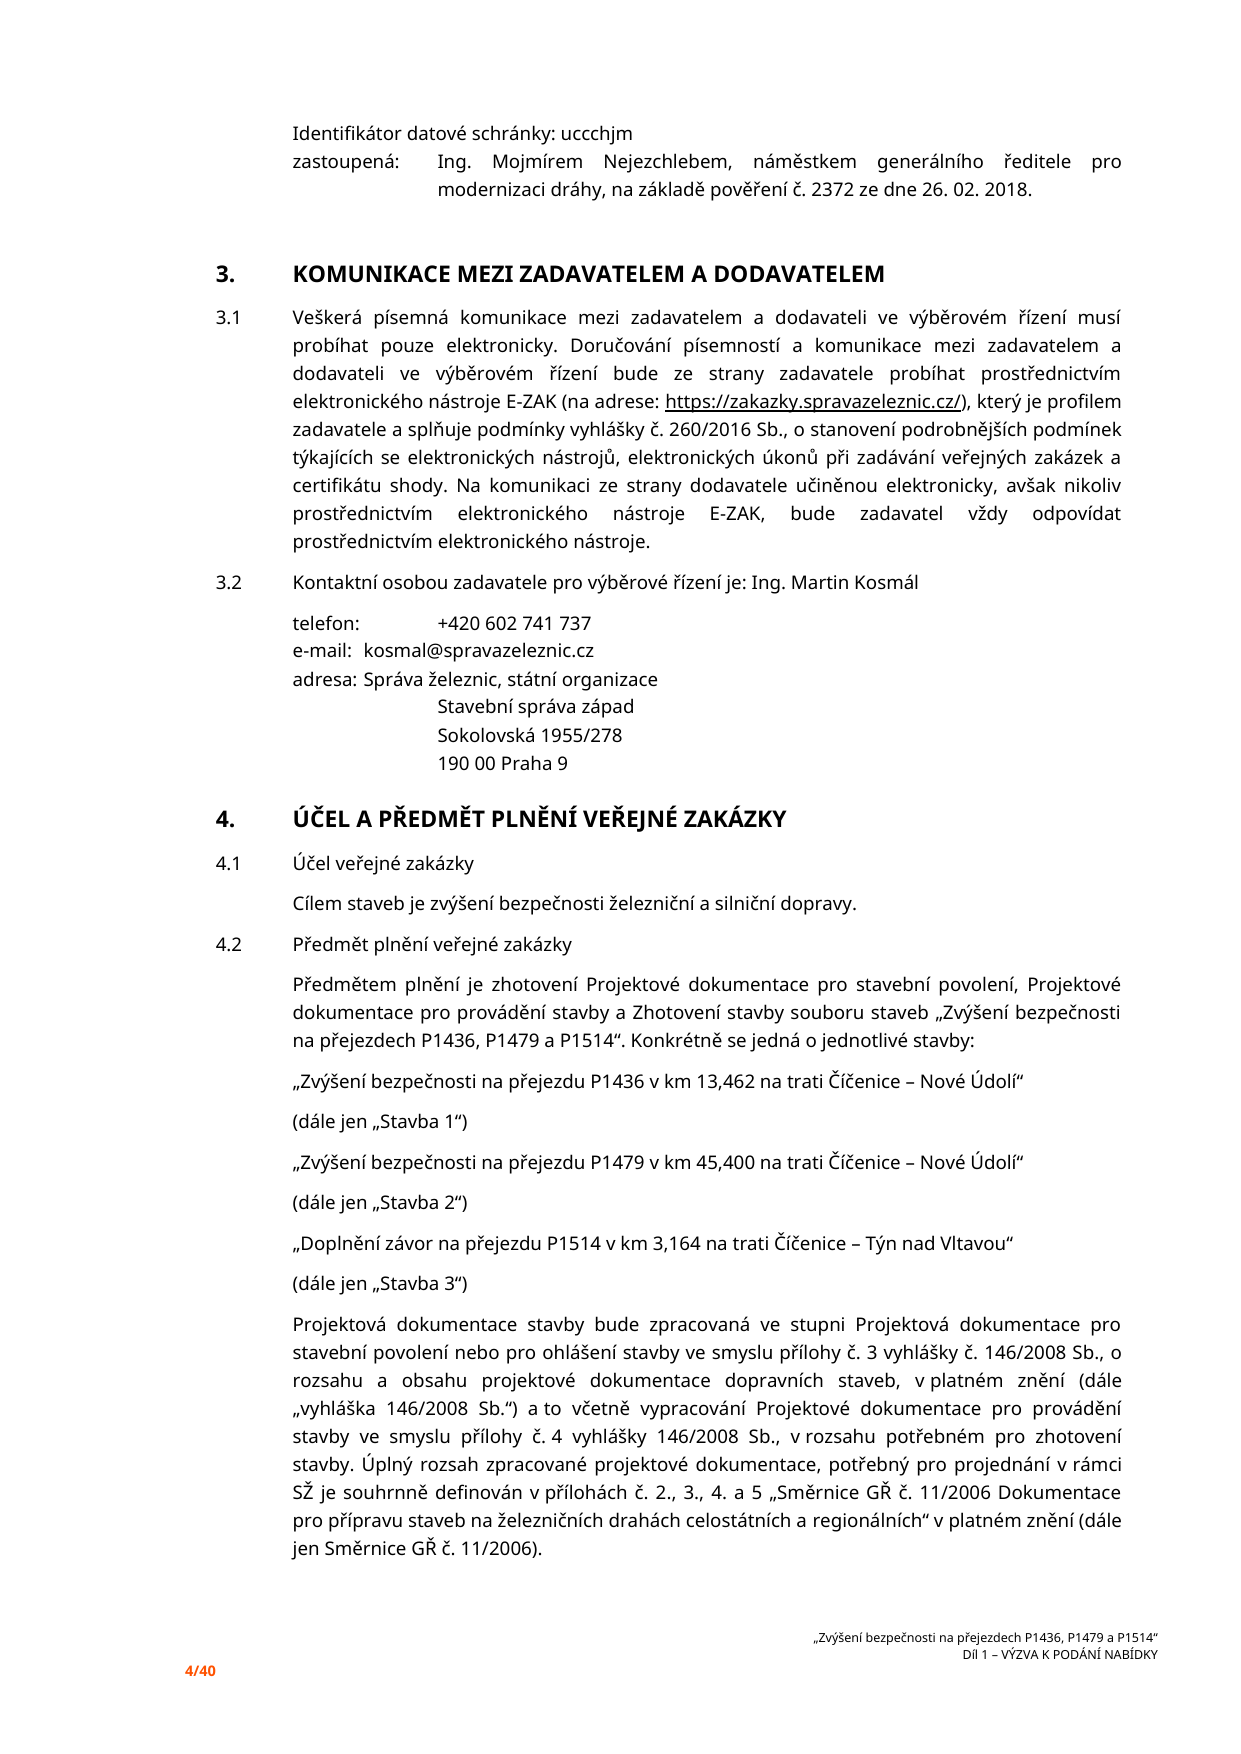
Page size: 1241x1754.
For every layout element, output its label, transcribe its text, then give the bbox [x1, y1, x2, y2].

text Projektová dokumentace stavby bude zpracovaná ve stupni Projektová dokumentace pro stavební povolení nebo pro ohlášení stavby ve smyslu přílohy č. 3 vyhlášky č. 146/2008 Sb., o rozsahu a obsahu projektové dokumentace dopravních staveb, v platném znění (dále „vyhláška 146/2008 Sb.“) a to včetně vypracování Projektové dokumentace pro provádění stavby ve smyslu přílohy č. 4 vyhlášky 146/2008 Sb., v rozsahu potřebném pro zhotovení stavby. Úplný rozsah zpracované projektové dokumentace, potřebný pro projednání v rámci SŽ je souhrnně definován v přílohách č. 2., 3., 4. a 5 „Směrnice GŘ č. 11/2006 Dokumentace pro přípravu staveb na železničních drahách celostátních a regionálních“ v platném znění (dále jen Směrnice GŘ č. 11/2006). [292, 1311, 1122, 1561]
text Cílem staveb je zvýšení bezpečnosti železniční a silniční dopravy. [292, 890, 1122, 916]
text adresa: Správa železnic, státní organizace [292, 666, 1122, 691]
text telefon: +420 602 741 737 [292, 610, 1122, 635]
text ÚČEL A PŘEDMĚT PLNĚNÍ VEŘEJNÉ ZAKÁZKY [216, 803, 1122, 834]
text Předmětem plnění je zhotovení Projektové dokumentace pro stavební povolení, Projektové dokumentace pro provádění stavby a Zhotovení stavby souboru staveb „Zvýšení bezpečnosti na přejezdech P1436, P1479 a P1514“. Konkrétně se jedná o jednotlivé stavby: [292, 971, 1122, 1053]
text Kontaktní osobou zadavatele pro výběrové řízení je: Ing. Martin Kosmál [216, 569, 1122, 595]
text Stavební správa západ [366, 694, 1122, 719]
text e-mail: kosmal@spravazeleznic.cz [292, 638, 1122, 663]
text Identifikátor datové schránky: uccchjm [292, 121, 1122, 146]
text „Zvýšení bezpečnosti na přejezdu P1436 v km 13,462 na trati Číčenice – Nové Údolí“ [292, 1068, 1122, 1093]
text zastoupená: Ing. Mojmírem Nejezchlebem, náměstkem generálního ředitele pro modernizaci dráhy, na základě pověření č. 2372 ze dne 26. 02. 2018. [292, 149, 1122, 202]
text 190 00 Praha 9 [292, 750, 1122, 775]
text (dále jen „Stavba 2“) [292, 1189, 1122, 1215]
text (dále jen „Stavba 1“) [292, 1108, 1122, 1134]
text Předmět plnění veřejné zakázky [216, 931, 1122, 956]
text KOMUNIKACE MEZI ZADAVATELEM a DODAVATELEM [216, 258, 1122, 289]
text „Doplnění závor na přejezdu P1514 v km 3,164 na trati Číčenice – Týn nad Vltavou“ [292, 1230, 1122, 1256]
text „Zvýšení bezpečnosti na přejezdu P1479 v km 45,400 na trati Číčenice – Nové Údolí“ [292, 1149, 1122, 1174]
text Veškerá písemná komunikace mezi zadavatelem a dodavateli ve výběrovém řízení musí probíhat pouze elektronicky. Doručování písemností a komunikace mezi zadavatelem a dodavateli ve výběrovém řízení bude ze strany zadavatele probíhat prostřednictvím elektronického nástroje E-ZAK (na adrese: https://zakazky.spravazeleznic.cz/), který je profilem zadavatele a splňuje podmínky vyhlášky č. 260/2016 Sb., o stanovení podrobnějších podmínek týkajících se elektronických nástrojů, elektronických úkonů při zadávání veřejných zakázek a certifikátu shody. Na komunikaci ze strany dodavatele učiněnou elektronicky, avšak nikoliv prostřednictvím elektronického nástroje E-ZAK, bude zadavatel vždy odpovídat prostřednictvím elektronického nástroje. [216, 304, 1122, 554]
text Účel veřejné zakázky [216, 850, 1122, 875]
text (dále jen „Stavba 3“) [292, 1271, 1122, 1296]
text Sokolovská 1955/278 [292, 722, 1122, 747]
